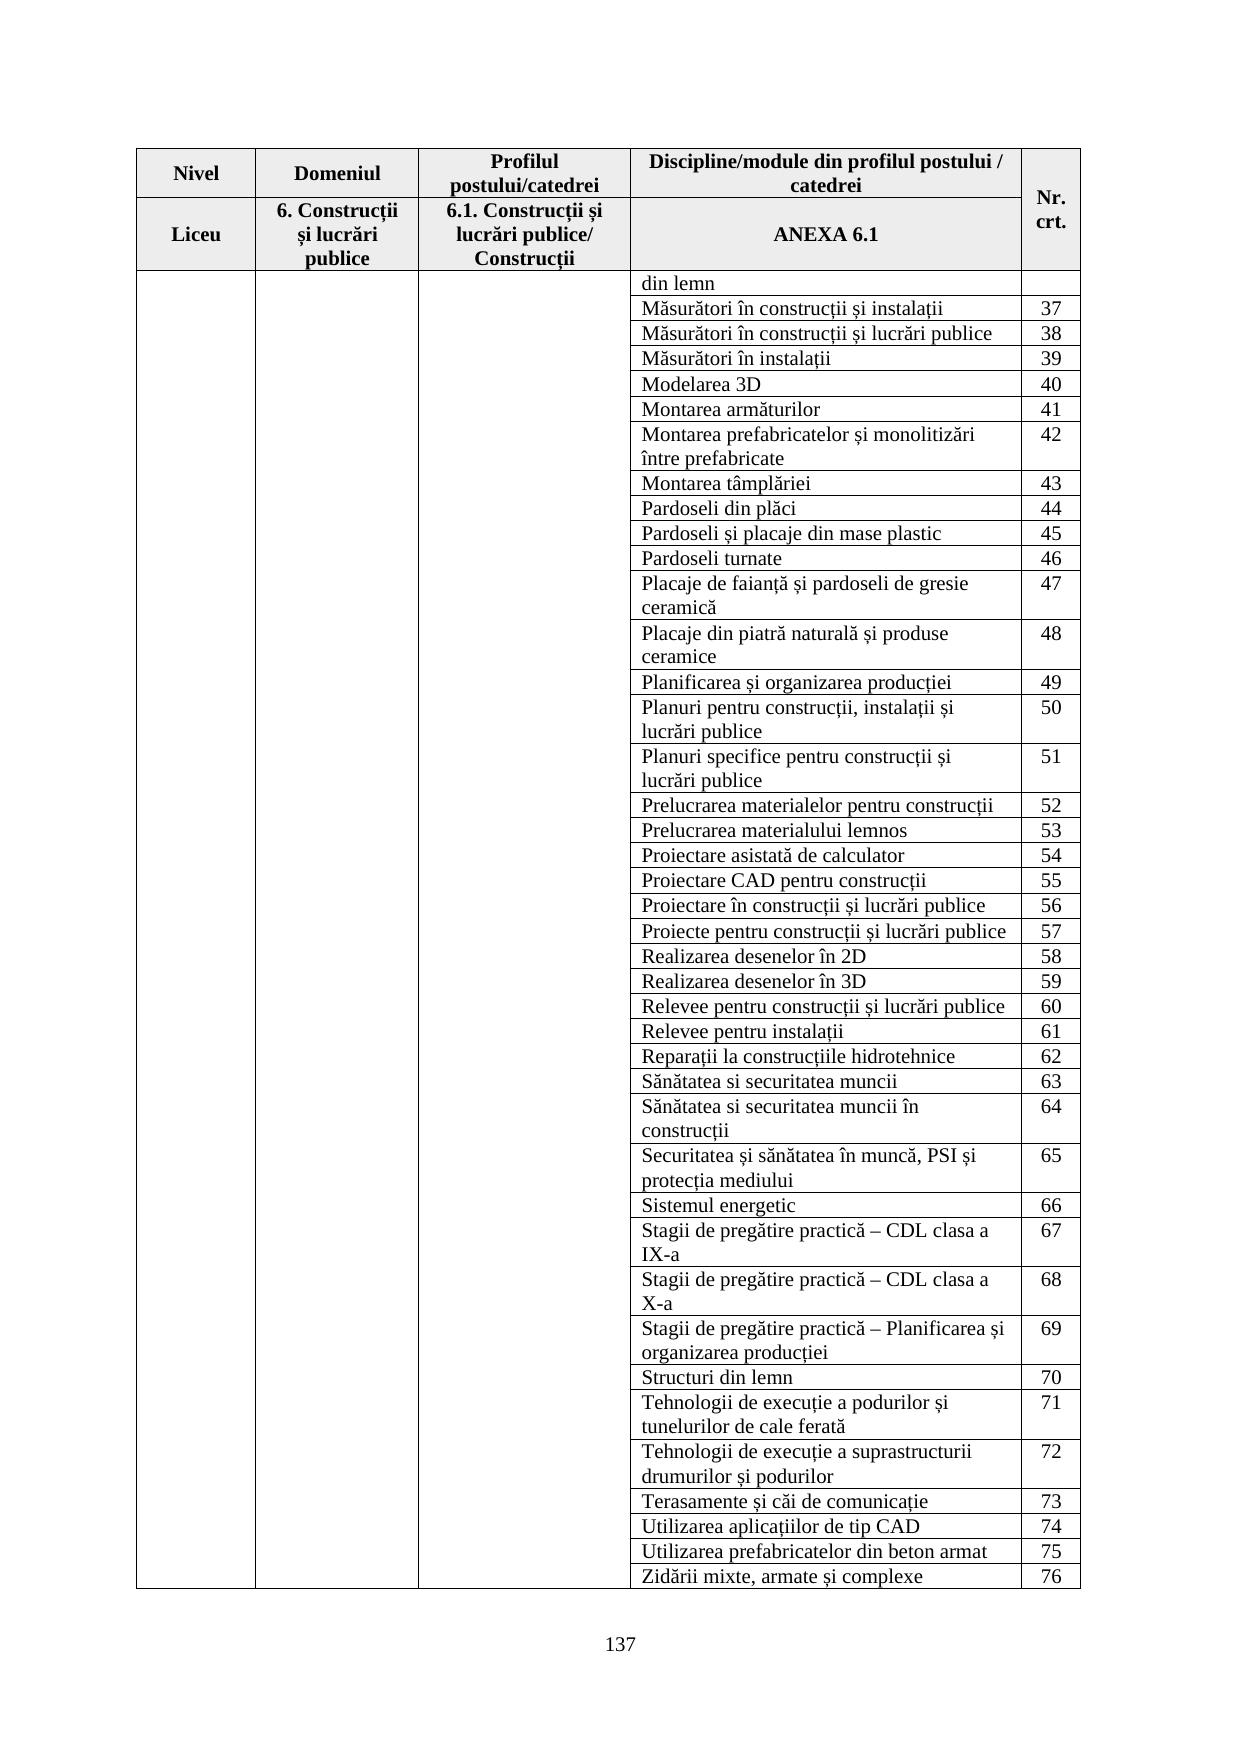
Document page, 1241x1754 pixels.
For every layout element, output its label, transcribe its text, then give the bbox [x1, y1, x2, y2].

table_cell 66 [1022, 1193, 1080, 1217]
table_cell 74 [1022, 1514, 1080, 1538]
table_cell Realizarea desenelor în 3D [631, 969, 1021, 993]
table_cell 72 [1022, 1440, 1080, 1488]
table_cell 67 [1022, 1218, 1080, 1266]
table_cell 56 [1022, 894, 1080, 917]
table_cell Placaje de faianță și pardoseli de gresie ceramică [631, 571, 1021, 619]
table_cell Sistemul energetic [631, 1193, 1021, 1217]
table_cell Montarea tâmplăriei [631, 471, 1021, 495]
table_cell 63 [1022, 1069, 1080, 1093]
table_cell Montarea prefabricatelor și monolitizări între prefabricate [631, 422, 1021, 470]
table_cell Planuri specifice pentru construcții și lucrări publice [631, 744, 1021, 792]
table_cell Montarea armăturilor [631, 397, 1021, 421]
table_cell Planificarea și organizarea producției [631, 670, 1021, 694]
table_cell 53 [1022, 818, 1080, 842]
table_cell 73 [1022, 1489, 1080, 1513]
table_cell Structuri din lemn [631, 1365, 1021, 1389]
table_cell Măsurători în instalații [631, 346, 1021, 370]
table_cell 70 [1022, 1365, 1080, 1389]
table_cell Tehnologii de execuție a suprastructurii drumurilor și podurilor [631, 1440, 1021, 1488]
table_cell Relevee pentru instalații [631, 1019, 1021, 1043]
table_cell Placaje din piatră naturală și produse ceramice [631, 620, 1021, 668]
table_cell Utilizarea prefabricatelor din beton armat [631, 1539, 1021, 1563]
table_cell 43 [1022, 471, 1080, 495]
table_cell 55 [1022, 868, 1080, 892]
table_cell 39 [1022, 346, 1080, 370]
table_cell Măsurători în construcții și lucrări publice [631, 321, 1021, 345]
table_cell 51 [1022, 744, 1080, 792]
table_cell Pardoseli turnate [631, 546, 1021, 570]
table_cell 6.1. Construcții și lucrări publice/ Construcții [419, 198, 630, 270]
table_cell 57 [1022, 919, 1080, 943]
table_cell Planuri pentru construcții, instalații și lucrări publice [631, 695, 1021, 743]
table_cell Măsurători în construcții și instalații [631, 296, 1021, 320]
table_cell Pardoseli și placaje din mase plastic [631, 521, 1021, 545]
table_cell 68 [1022, 1267, 1080, 1315]
table_cell Zidării mixte, armate și complexe [631, 1564, 1021, 1588]
table_cell 41 [1022, 397, 1080, 421]
table_cell Tehnologii de execuție a podurilor și tunelurilor de cale ferată [631, 1390, 1021, 1438]
table_header Domeniul [256, 149, 418, 197]
table_cell 71 [1022, 1390, 1080, 1438]
table_cell 40 [1022, 371, 1080, 396]
table_cell Proiectare CAD pentru construcții [631, 868, 1021, 892]
table_cell 59 [1022, 969, 1080, 993]
table_cell 52 [1022, 793, 1080, 817]
table_cell 44 [1022, 496, 1080, 520]
table_cell 48 [1022, 620, 1080, 668]
table_cell Reparații la construcțiile hidrotehnice [631, 1044, 1021, 1068]
table_cell 60 [1022, 994, 1080, 1018]
table_cell Securitatea și sănătatea în muncă, PSI și protecția mediului [631, 1144, 1021, 1192]
table_cell 49 [1022, 670, 1080, 694]
table_cell Relevee pentru construcții și lucrări publice [631, 994, 1021, 1018]
table_cell 42 [1022, 422, 1080, 470]
table_header Profilul postului/catedrei [419, 149, 630, 197]
table_cell Utilizarea aplicațiilor de tip CAD [631, 1514, 1021, 1538]
table_cell Proiectare în construcții și lucrări publice [631, 894, 1021, 917]
table_cell 58 [1022, 944, 1080, 968]
table_cell 47 [1022, 571, 1080, 619]
table_cell Liceu [137, 198, 255, 270]
table_cell 36 [1022, 271, 1080, 295]
table_header Nivel [137, 149, 255, 197]
table_cell Pardoseli din plăci [631, 496, 1021, 520]
table_cell 61 [1022, 1019, 1080, 1043]
table_cell Sănătatea si securitatea muncii [631, 1069, 1021, 1093]
table_cell ANEXA 6.1 [631, 198, 1021, 270]
table_cell 64 [1022, 1094, 1080, 1142]
table_cell 54 [1022, 843, 1080, 867]
table_cell 45 [1022, 521, 1080, 545]
table_cell Stagii de pregătire practică – CDL clasa a X-a [631, 1267, 1021, 1315]
table_cell Prelucrarea materialului lemnos [631, 818, 1021, 842]
table_cell 38 [1022, 321, 1080, 345]
table_cell Stagii de pregătire practică – Planificarea și organizarea producției [631, 1316, 1021, 1364]
table_cell Proiectare asistată de calculator [631, 843, 1021, 867]
table_cell 69 [1022, 1316, 1080, 1364]
table_header Nr. crt. [1022, 149, 1080, 270]
table_cell Modelarea 3D [631, 371, 1021, 396]
table_cell 50 [1022, 695, 1080, 743]
table_cell 37 [1022, 296, 1080, 320]
table_cell Terasamente și căi de comunicație [631, 1489, 1021, 1513]
table_cell 76 [1022, 1564, 1080, 1588]
table_cell 46 [1022, 546, 1080, 570]
table_cell Stagii de pregătire practică – CDL clasa a IX-a [631, 1218, 1021, 1266]
table_header Discipline/module din profilul postului / catedrei [631, 149, 1021, 197]
table_cell 6. Construcții și lucrări publice [256, 198, 418, 270]
table_cell Realizarea desenelor în 2D [631, 944, 1021, 968]
table_cell 75 [1022, 1539, 1080, 1563]
table_cell Sănătatea si securitatea muncii în construcții [631, 1094, 1021, 1142]
table_cell 65 [1022, 1144, 1080, 1192]
table_cell Prelucrarea materialelor pentru construcții [631, 793, 1021, 817]
table_cell Proiecte pentru construcții și lucrări publice [631, 919, 1021, 943]
table_cell Materii prime și materiale pentru produse din lemn [631, 271, 1021, 295]
table_cell 62 [1022, 1044, 1080, 1068]
